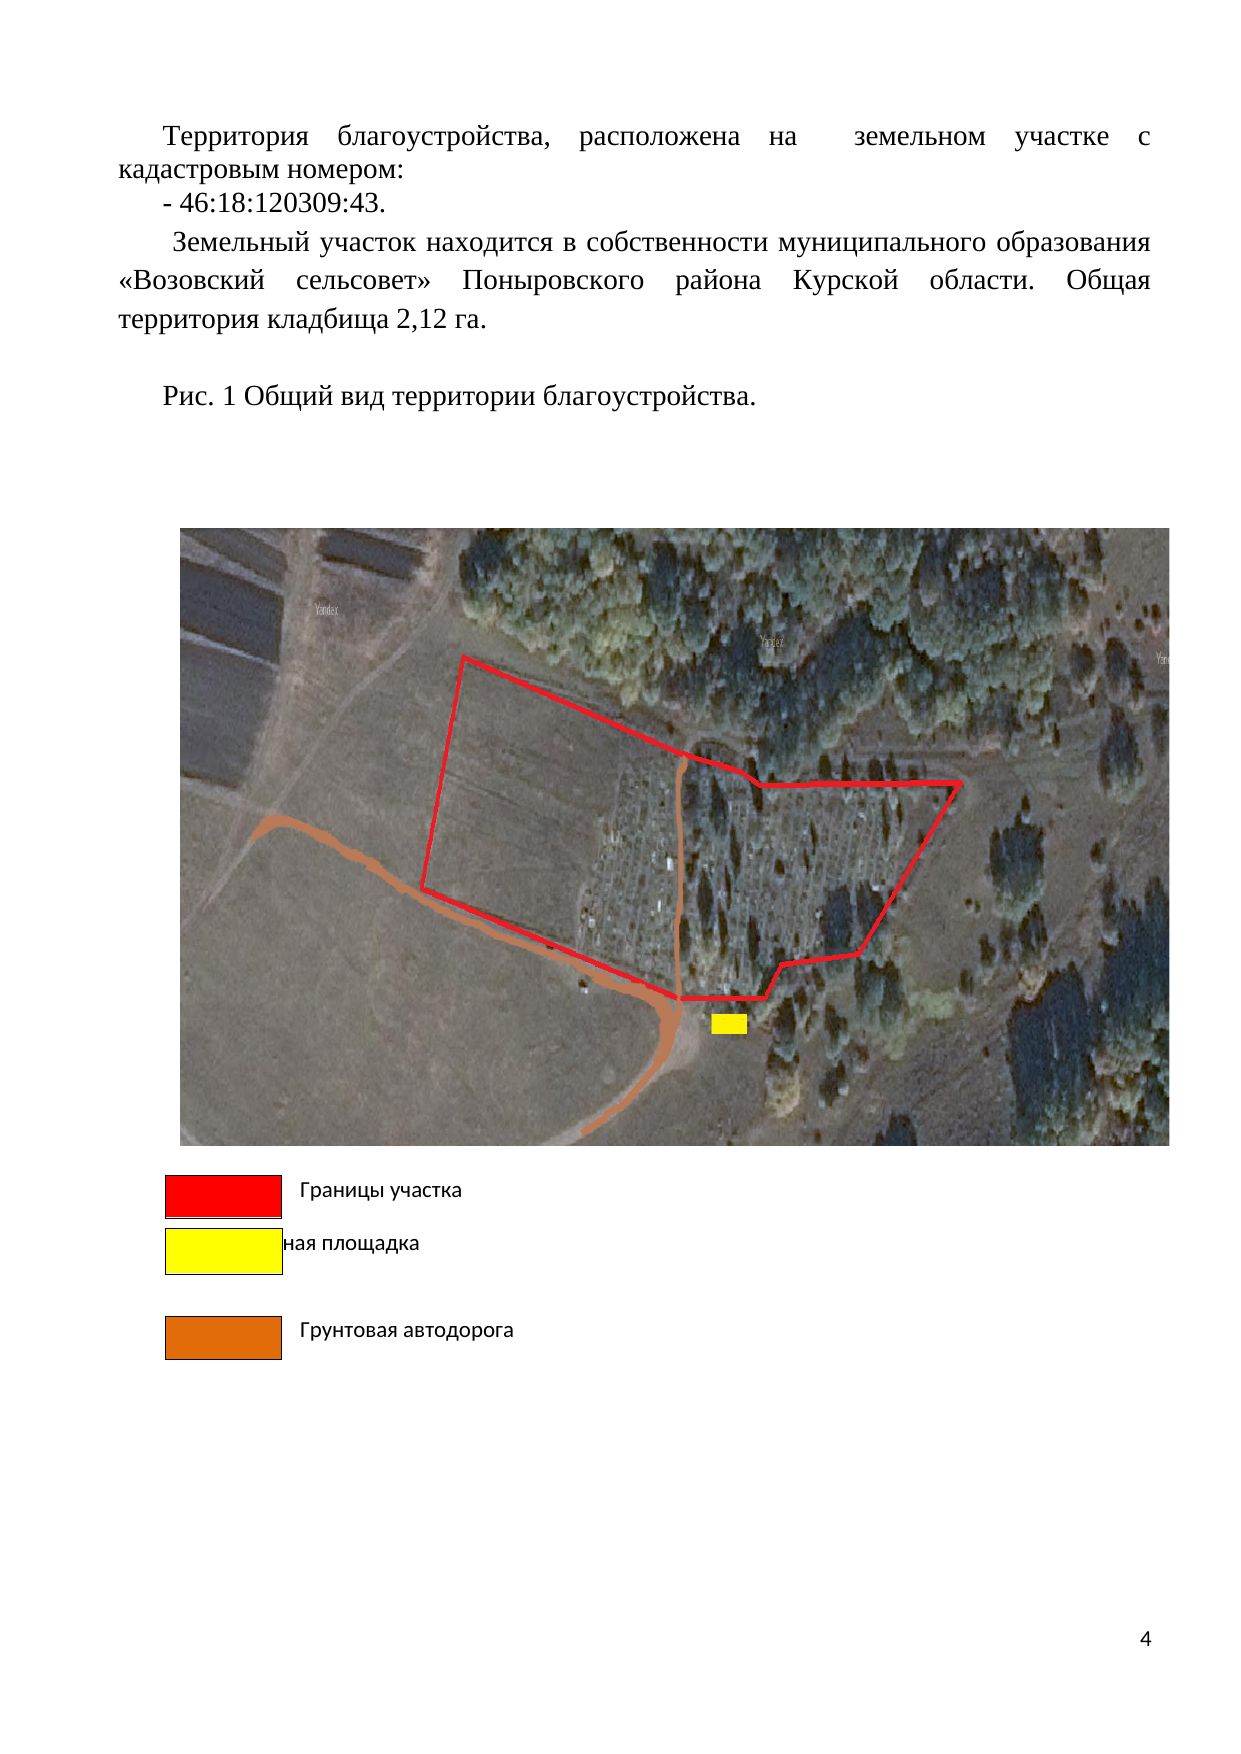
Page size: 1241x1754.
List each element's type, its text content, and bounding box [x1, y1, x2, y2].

table_header [166, 1176, 281, 1217]
text Границы участка [282, 1175, 1152, 1203]
table_header [166, 1229, 282, 1273]
picture [177, 528, 1170, 1151]
text Рис. 1 Общий вид территории благоустройства. [118, 378, 1152, 411]
text Контейнерная площадка [283, 1228, 1152, 1256]
text Грунтовая автодорога [282, 1316, 1152, 1343]
text - 46:18:120309:43. [118, 185, 1152, 219]
text Земельный участок находится в собственности муниципального образования «Возовский сельсовет» Поныровского района Курской области. Общая территория кладбища 2,12 га. [118, 224, 1152, 334]
text Территория благоустройства, расположена на земельном участке с кадастровым номером: [118, 118, 1152, 185]
table_header [166, 1317, 281, 1359]
